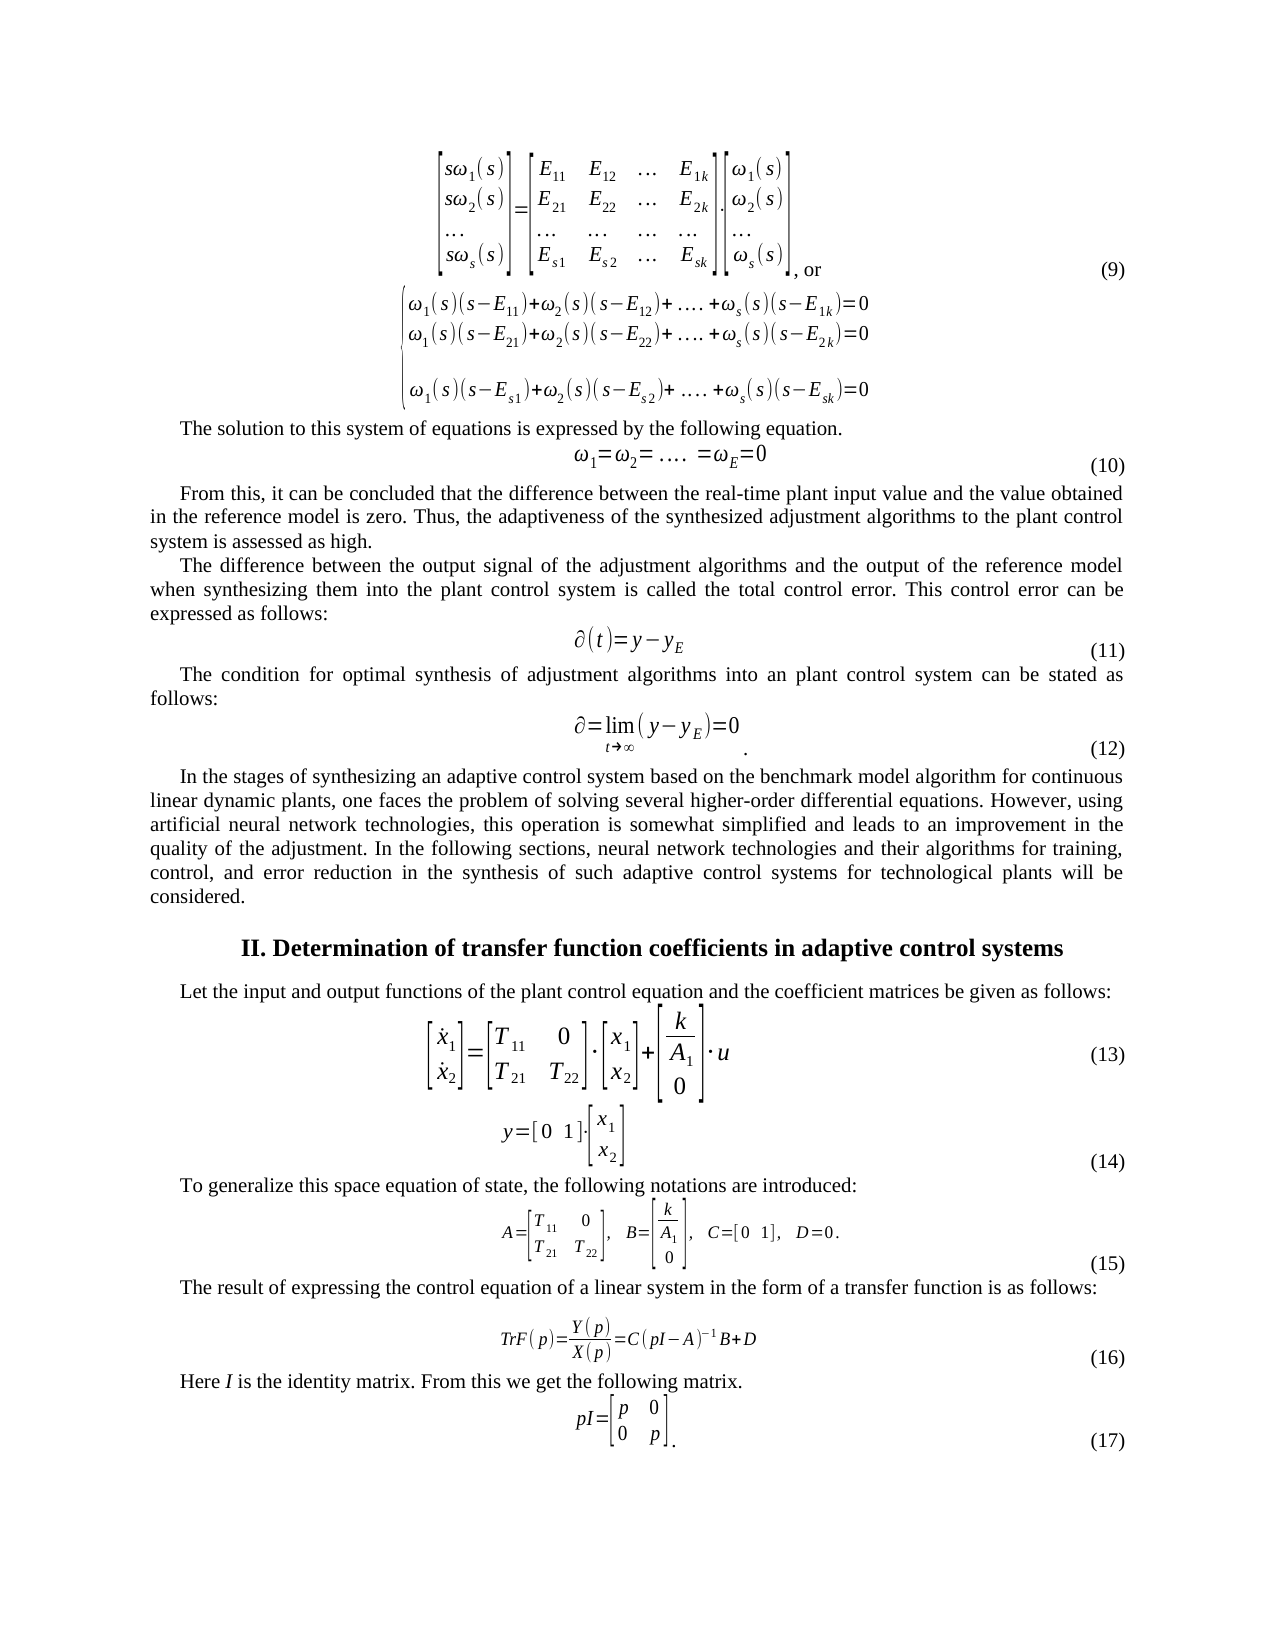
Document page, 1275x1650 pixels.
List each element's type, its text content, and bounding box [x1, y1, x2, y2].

text To generalize this space equation of state, the following notations are introduced: [150, 1173, 1125, 1197]
text The result of expressing the control equation of a linear system in the form of a transfer function is as follows: [150, 1275, 1125, 1299]
text (10) [150, 439, 1125, 477]
text , or (9) [150, 150, 1125, 281]
text The difference between the output signal of the adjustment algorithms and the output of the reference model when synthesizing them into the plant control system is called the total control error. This control error can be expressed as follows: [150, 553, 1125, 625]
text (14) [150, 1104, 1125, 1173]
text From this, it can be concluded that the difference between the real-time plant input value and the value obtained in the reference model is zero. Thus, the adaptiveness of the synthesized adjustment algorithms to the plant control system is assessed as high. [150, 480, 1125, 553]
text (13) [150, 1003, 1125, 1104]
text (16) [150, 1316, 1125, 1369]
text (15) [150, 1197, 1125, 1275]
text The condition for optimal synthesis of adjustment algorithms into an plant control system can be stated as follows: [150, 662, 1125, 710]
text Let the input and output functions of the plant control equation and the coefficient matrices be given as follows: [150, 978, 1125, 1003]
text The solution to this system of equations is expressed by the following equation. [150, 415, 1125, 439]
text Here I is the identity matrix. From this we get the following matrix. [150, 1369, 1125, 1393]
text (11) [150, 625, 1125, 662]
text . (12) [150, 710, 1125, 760]
text . (17) [150, 1393, 1125, 1452]
text In the stages of synthesizing an adaptive control system based on the benchmark model algorithm for continuous linear dynamic plants, one faces the problem of solving several higher-order differential equations. However, using artificial neural network technologies, this operation is somewhat simplified and leads to an improvement in the quality of the adjustment. In the following sections, neural network technologies and their algorithms for training, control, and error reduction in the synthesis of such adaptive control systems for technological plants will be considered. [150, 764, 1125, 908]
text II. Determination of transfer function coefficients in adaptive control systems [150, 933, 1125, 962]
